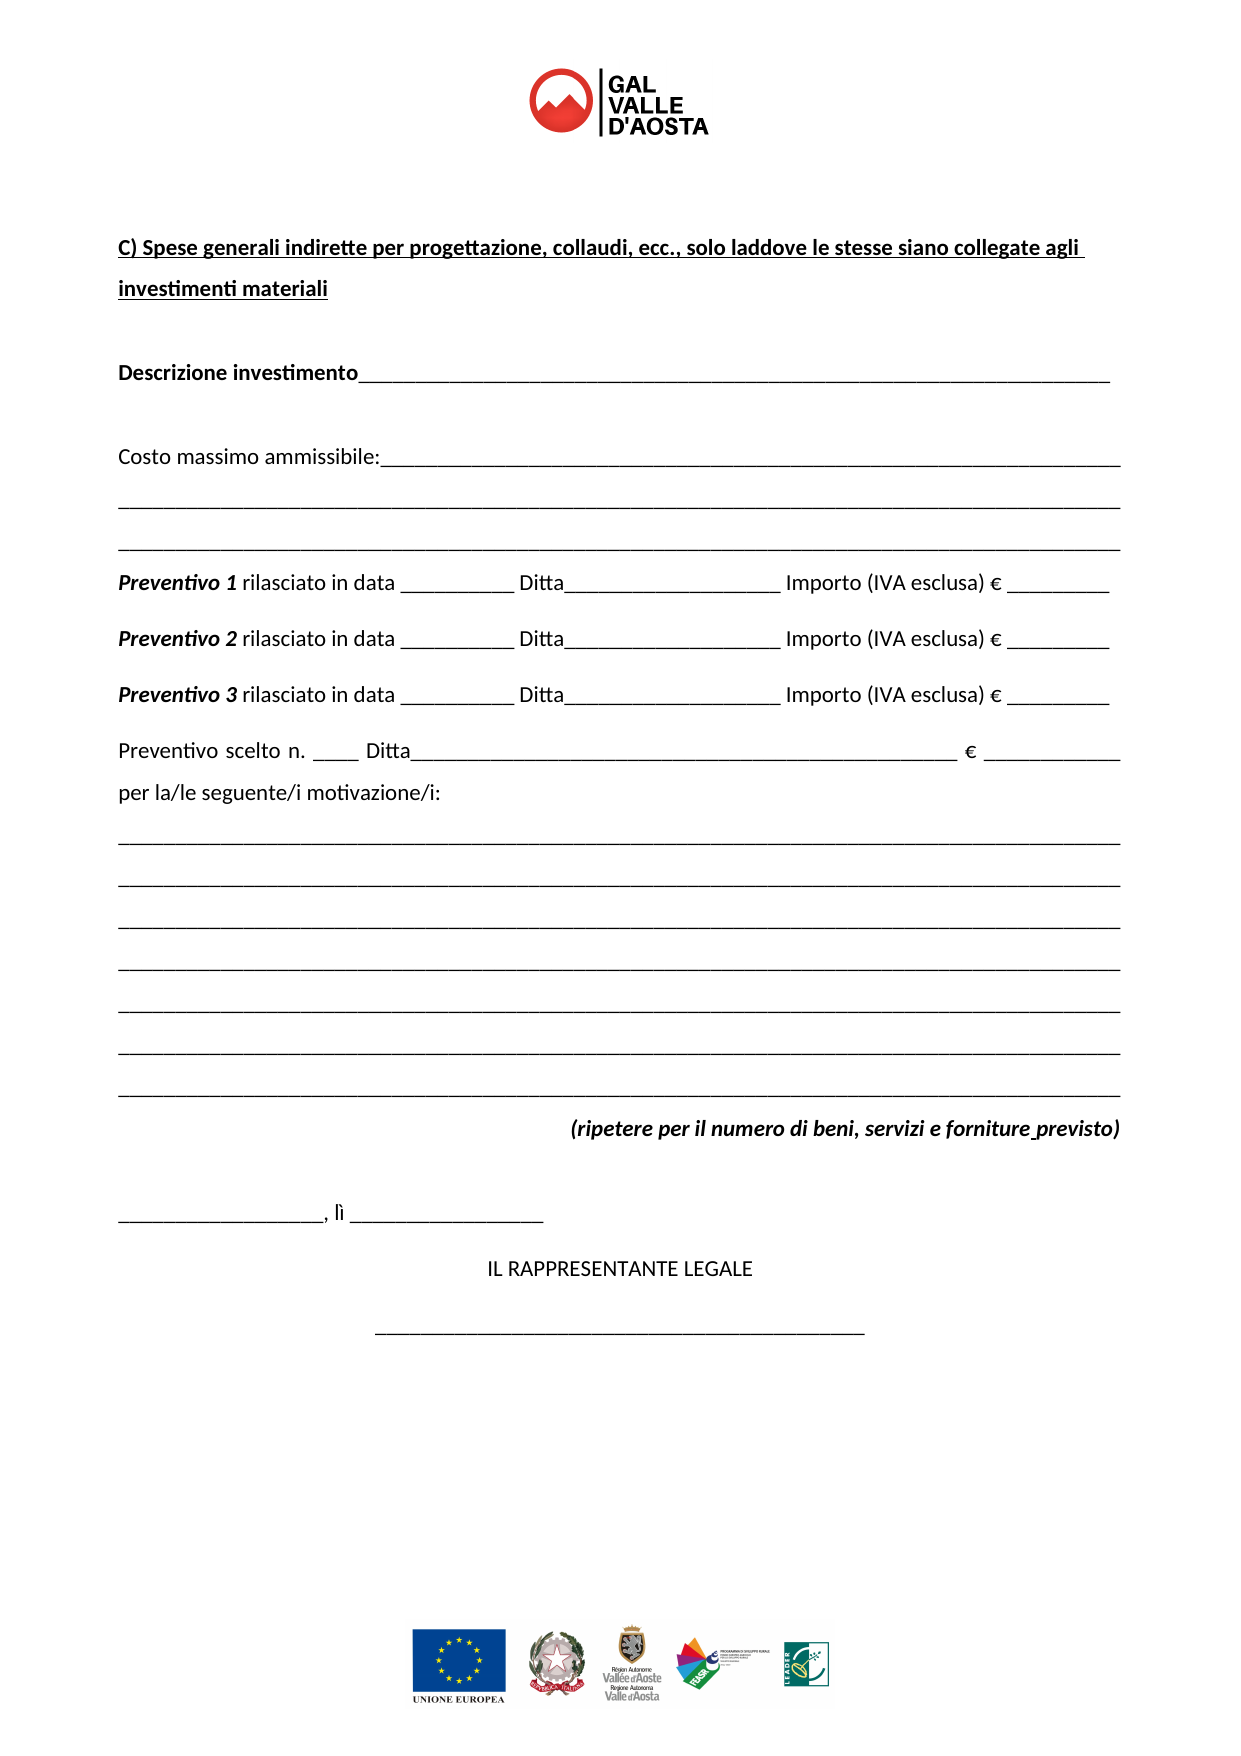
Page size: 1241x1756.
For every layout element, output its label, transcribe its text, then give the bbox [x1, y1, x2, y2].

text Preventivo scelto n. ____ Ditta________________________________________________ € ____________ per la/le seguente/i motivazione/i: [118, 737, 1122, 807]
text ___________________________________________ [118, 1311, 1122, 1338]
text Costo massimo ammissibile:_________________________________________________________________ ________________________________________________________________________________________________________________________________________________________________________________ [118, 442, 1122, 554]
text Descrizione investimento__________________________________________________________________ [118, 358, 1122, 387]
text Preventivo 3 rilasciato in data __________ Ditta___________________ Importo (IVA esclusa) € _________ [118, 681, 1122, 708]
text C) Spese generali indirette per progettazione, collaudi, ecc., solo laddove le stesse siano collegate agli investimenti materiali [118, 233, 1122, 303]
picture [527, 59, 713, 143]
text ________________________________________________________________________________________________________________________________________________________________________________ [118, 821, 1122, 891]
text (ripetere per il numero di beni, servizi e forniture previsto) [118, 1114, 1122, 1142]
text ________________________________________________________________________________________________________________________________________________________________________________ [118, 904, 1122, 974]
text ________________________________________________________________________________________________________________________________________________________________________________________________________________________________________________________________________ [118, 988, 1122, 1100]
text Preventivo 2 rilasciato in data __________ Ditta___________________ Importo (IVA esclusa) € _________ [118, 624, 1122, 652]
picture [405, 1619, 835, 1709]
text __________________, lì _________________ [118, 1198, 1122, 1226]
text Preventivo 1 rilasciato in data __________ Ditta___________________ Importo (IVA esclusa) € _________ [118, 568, 1122, 596]
text IL RAPPRESENTANTE LEGALE [118, 1254, 1122, 1282]
